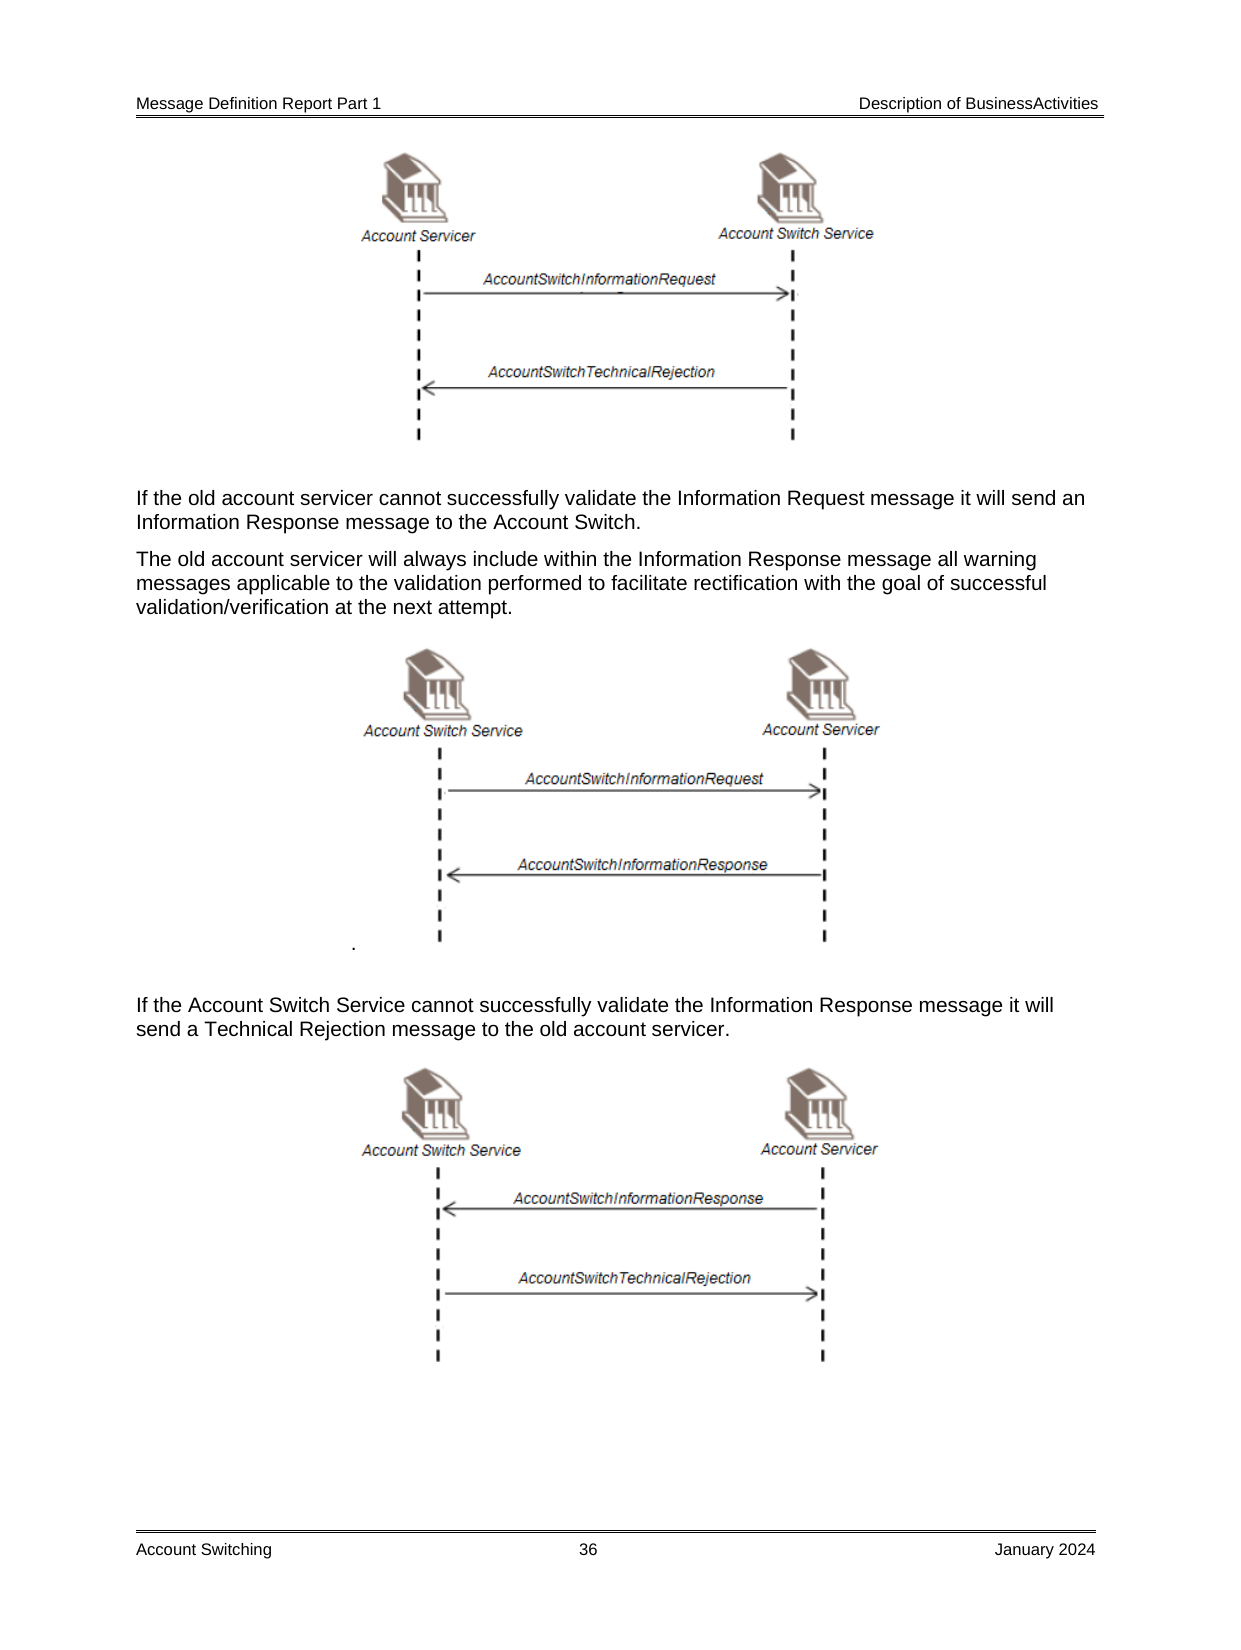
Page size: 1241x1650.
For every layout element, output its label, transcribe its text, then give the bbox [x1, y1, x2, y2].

text If the old account servicer cannot successfully validate the Information Request message it will send an Information Response message to the Account Switch. [136, 486, 1104, 534]
picture [353, 1065, 887, 1367]
picture [360, 146, 880, 449]
picture [356, 643, 890, 951]
text If the Account Switch Service cannot successfully validate the Information Response message it will send a Technical Rejection message to the old account servicer. [136, 992, 1104, 1040]
text The old account servicer will always include within the Information Response message all warning messages applicable to the validation performed to facilitate rectification with the goal of successful validation/verification at the next attempt. [136, 547, 1104, 618]
